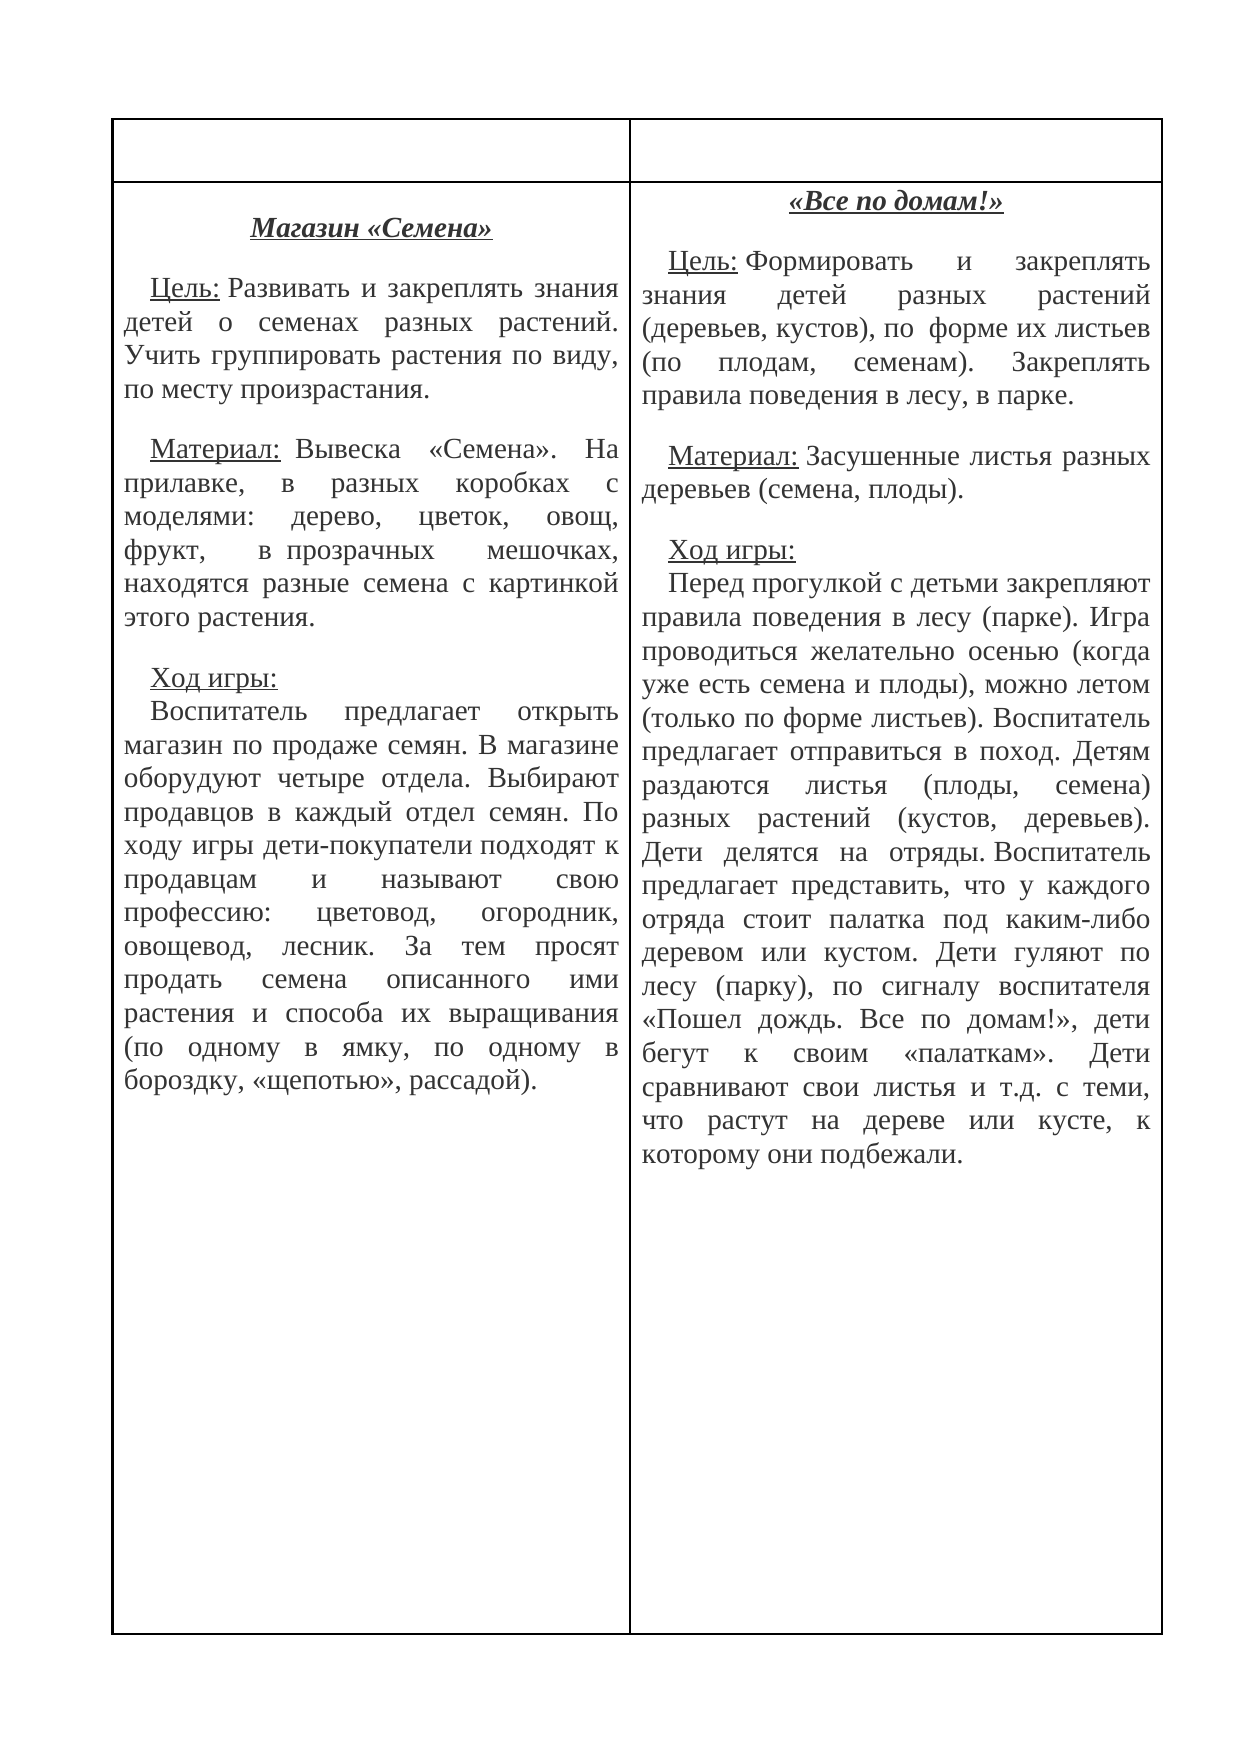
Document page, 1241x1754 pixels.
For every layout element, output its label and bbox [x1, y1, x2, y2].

table_cell [631, 183, 1161, 1632]
table_cell [114, 120, 629, 181]
table_cell [631, 120, 1161, 181]
table_cell [114, 183, 629, 1632]
